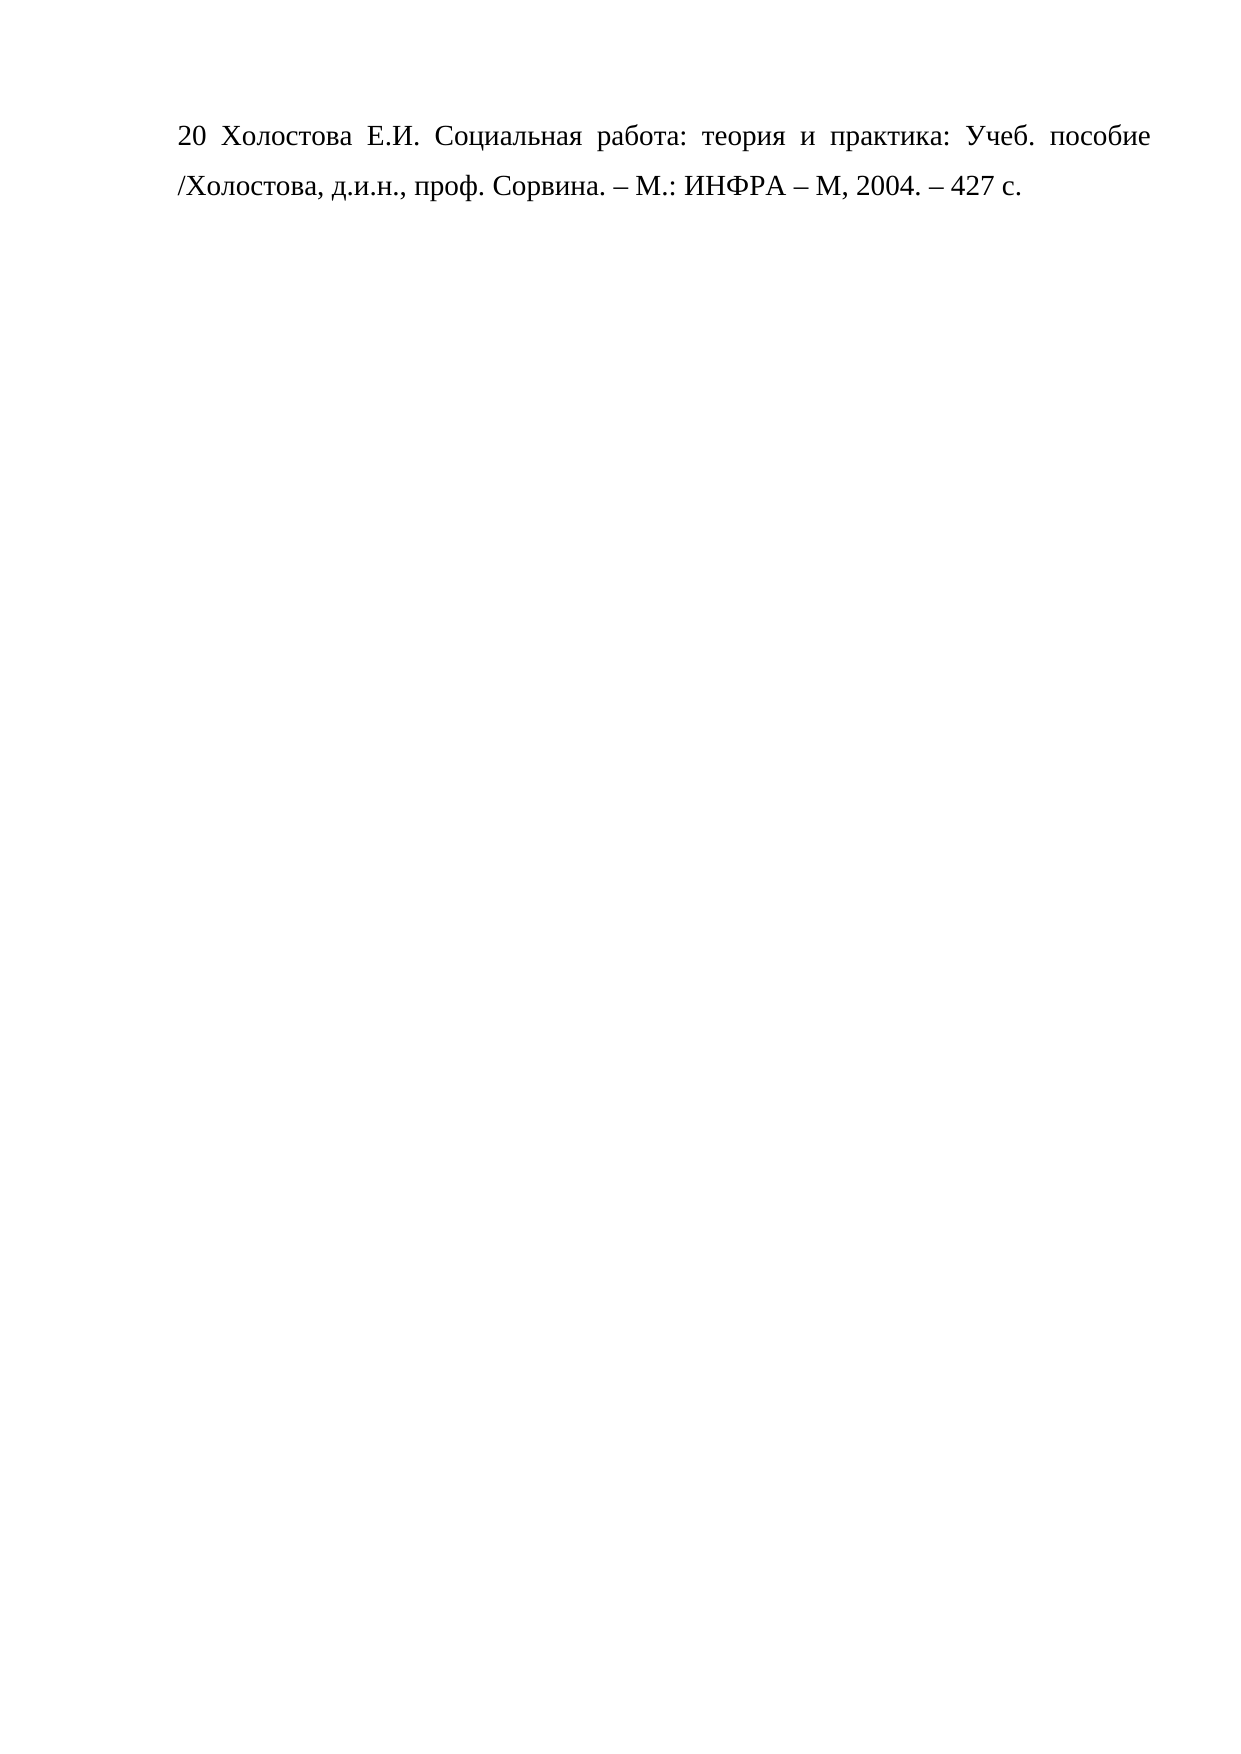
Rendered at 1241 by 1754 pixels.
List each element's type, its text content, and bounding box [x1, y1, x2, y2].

text 20 Холостова Е.И. Социальная работа: теория и практика: Учеб. пособие /Холостова, д.и.н., проф. Сорвина. – М.: ИНФРА – М, 2004. – 427 с. [177, 118, 1152, 202]
